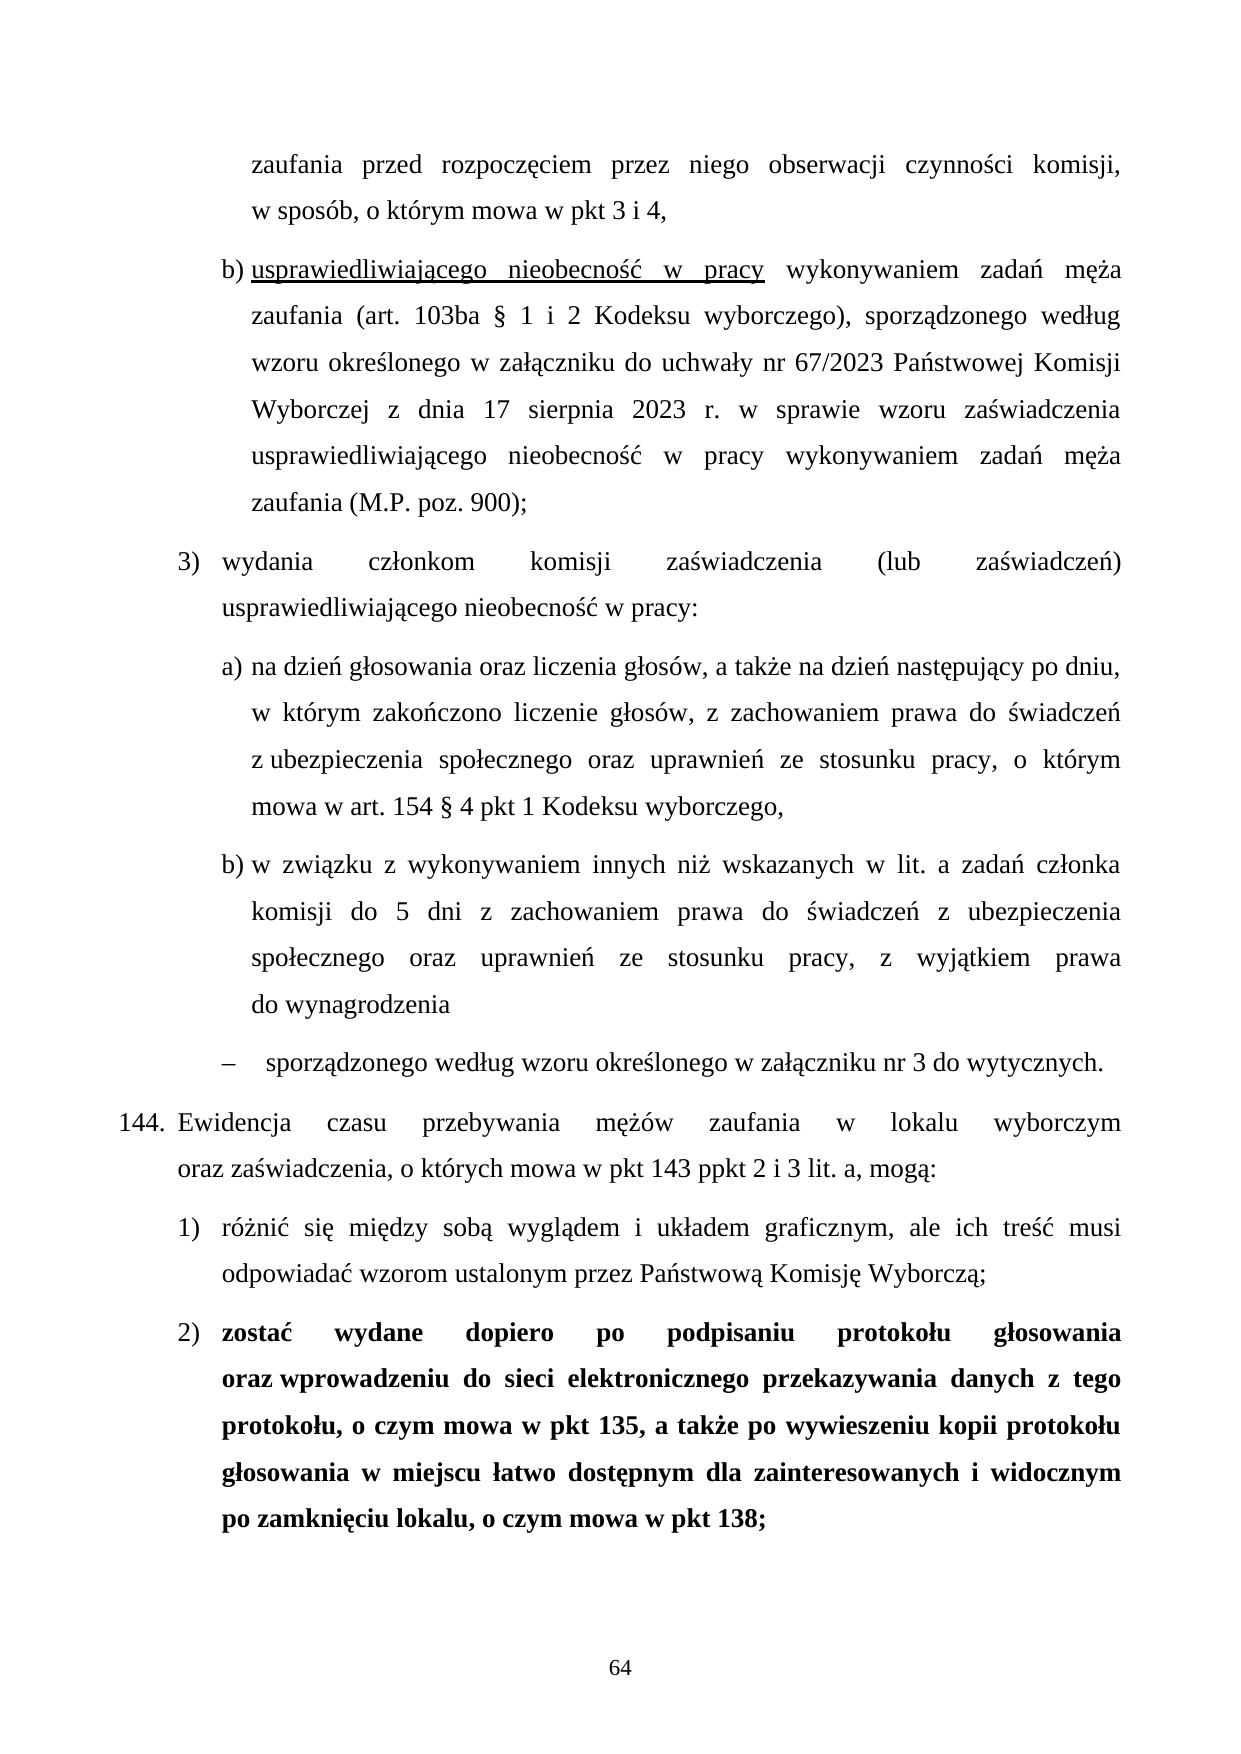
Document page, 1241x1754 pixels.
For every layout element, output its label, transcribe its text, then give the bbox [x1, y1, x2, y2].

list Ewidencja czasu przebywania mężów zaufania w lokalu wyborczym oraz zaświadczenia, o których mowa w pkt 143 ppkt 2 i 3 lit. a, mogą: [118, 1106, 1122, 1183]
list na dzień głosowania oraz liczenia głosów, a także na dzień następujący po dniu, w którym zakończono liczenie głosów, z zachowaniem prawa do świadczeń z ubezpieczenia społecznego oraz uprawnień ze stosunku pracy, o którym mowa w art. 154 § 4 pkt 1 Kodeksu wyborczego, [221, 650, 1122, 821]
list zostać wydane dopiero po podpisaniu protokołu głosowania oraz wprowadzeniu do sieci elektronicznego przekazywania danych z tego protokołu, o czym mowa w pkt 135, a także po wywieszeniu kopii protokołu głosowania w miejscu łatwo dostępnym dla zainteresowanych i widocznym po zamknięciu lokalu, o czym mowa w pkt 138; [177, 1316, 1122, 1534]
list różnić się między sobą wyglądem i układem graficznym, ale ich treść musi odpowiadać wzorom ustalonym przez Państwową Komisję Wyborczą; [177, 1211, 1122, 1289]
list wydania członkom komisji zaświadczenia (lub zaświadczeń) usprawiedliwiającego nieobecność w pracy: [177, 544, 1122, 622]
text – sporządzonego według wzoru określonego w załączniku nr 3 do wytycznych. [222, 1047, 1122, 1078]
list w związku z wykonywaniem innych niż wskazanych w lit. a zadań członka komisji do 5 dni z zachowaniem prawa do świadczeń z ubezpieczenia społecznego oraz uprawnień ze stosunku pracy, z wyjątkiem prawa do wynagrodzenia [221, 848, 1122, 1019]
list usprawiedliwiającego nieobecność w pracy wykonywaniem zadań męża zaufania (art. 103ba § 1 i 2 Kodeksu wyborczego), sporządzonego według wzoru określonego w załączniku do uchwały nr 67/2023 Państwowej Komisji Wyborczej z dnia 17 sierpnia 2023 r. w sprawie wzoru zaświadczenia usprawiedliwiającego nieobecność w pracy wykonywaniem zadań męża zaufania (M.P. poz. 900); [221, 253, 1122, 517]
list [221, 148, 1122, 226]
